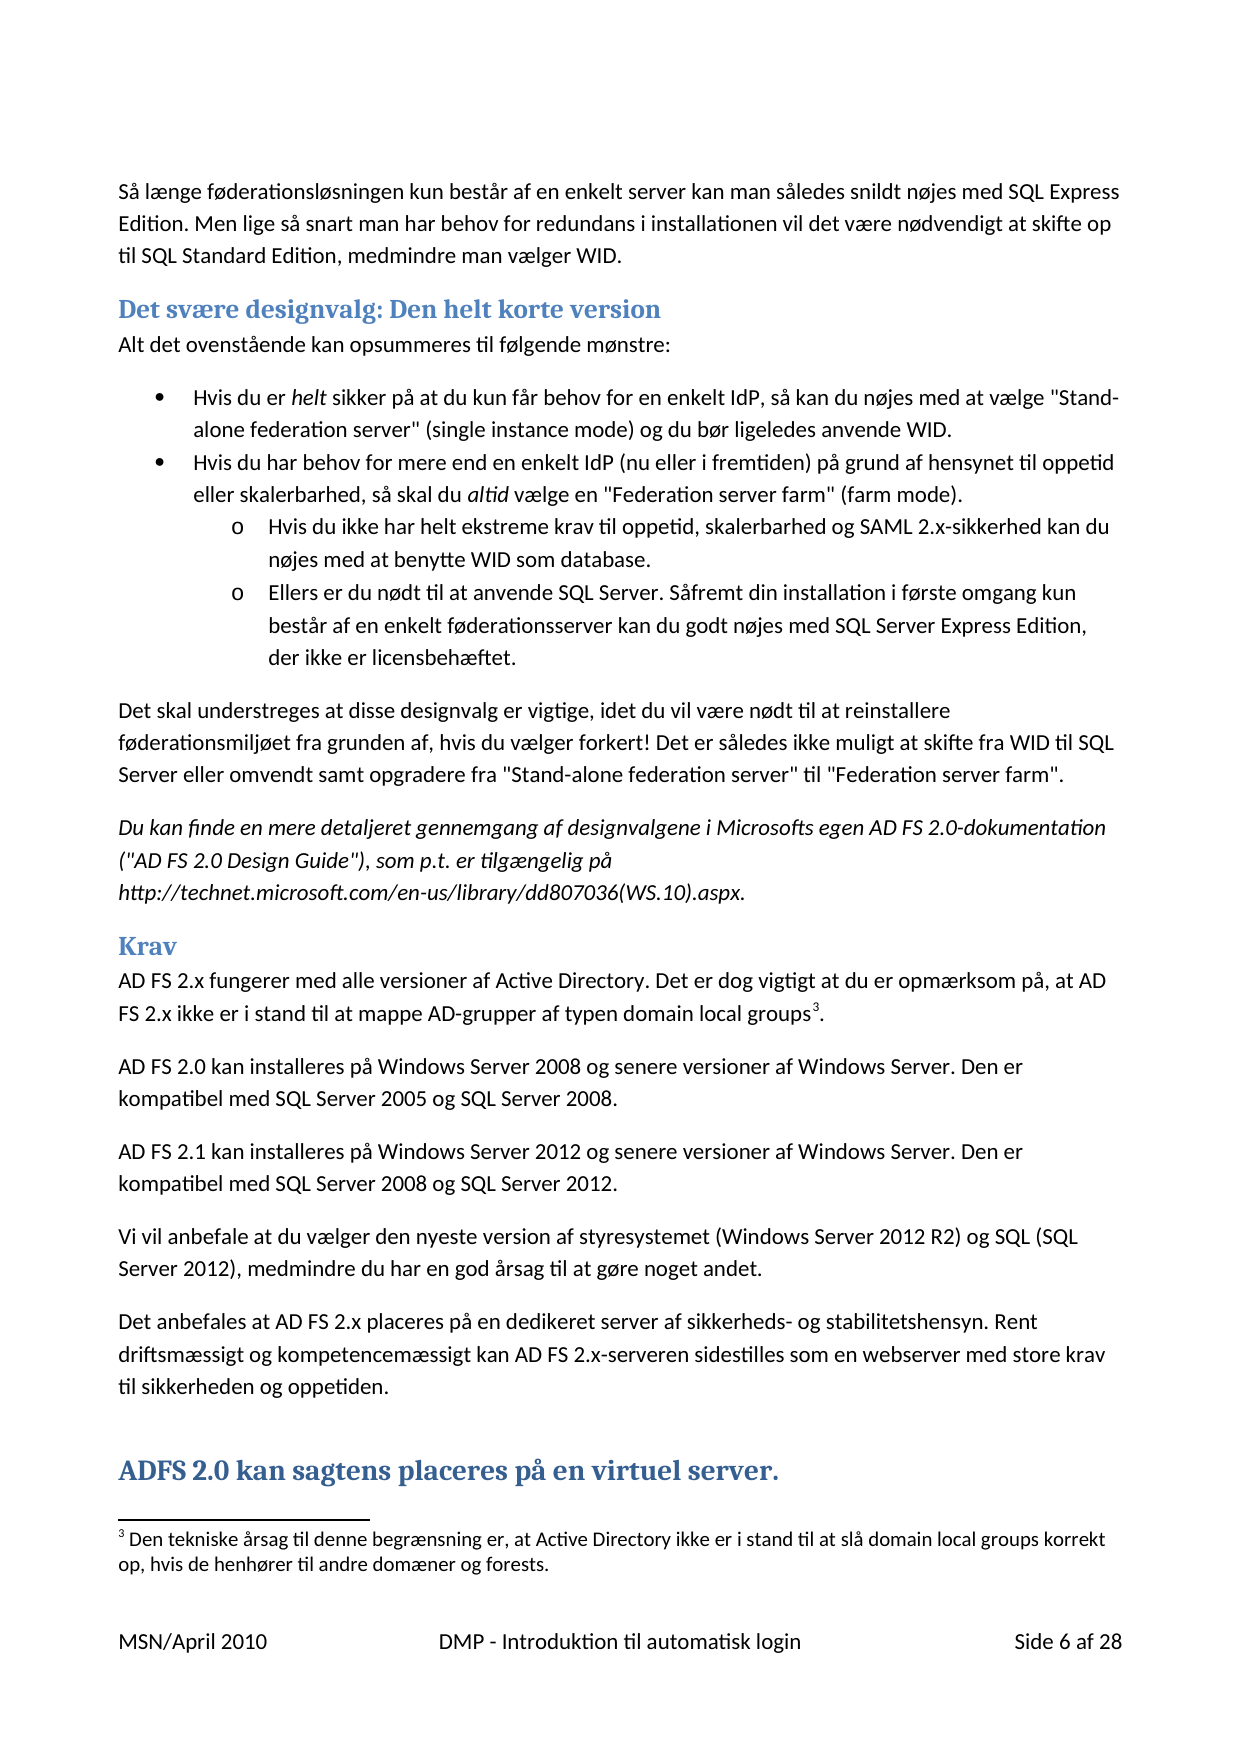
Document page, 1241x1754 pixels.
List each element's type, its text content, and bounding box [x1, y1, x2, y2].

list Hvis du har behov for mere end en enkelt IdP (nu eller i fremtiden) på grund af hensynet til oppetid eller skalerbarhed, så skal du altid vælge en "Federation server farm" (farm mode). [156, 448, 1122, 508]
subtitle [118, 1454, 1122, 1488]
text Det skal understreges at disse designvalg er vigtige, idet du vil være nødt til at reinstallere føderationsmiljøet fra grunden af, hvis du vælger forkert! Det er således ikke muligt at skifte fra WID til SQL Server eller omvendt samt opgradere fra "Stand-alone federation server" til "Federation server farm". [118, 696, 1122, 788]
text Så længe føderationsløsningen kun består af en enkelt server kan man således snildt nøjes med SQL Express Edition. Men lige så snart man har behov for redundans i installationen vil det være nødvendigt at skifte op til SQL Standard Edition, medmindre man vælger WID. [118, 177, 1122, 269]
text AD FS 2.1 kan installeres på Windows Server 2012 og senere versioner af Windows Server. Den er kompatibel med SQL Server 2008 og SQL Server 2012. [118, 1137, 1122, 1197]
text Du kan finde en mere detaljeret gennemgang af designvalgene i Microsofts egen AD FS 2.0-dokumentation ("AD FS 2.0 Design Guide"), som p.t. er tilgængelig på http://technet.microsoft.com/en-us/library/dd807036(WS.10).aspx. [118, 813, 1122, 906]
list Ellers er du nødt til at anvende SQL Server. Såfremt din installation i første omgang kun består af en enkelt føderationsserver kan du godt nøjes med SQL Server Express Edition, der ikke er licensbehæftet. [231, 578, 1122, 671]
list Hvis du er helt sikker på at du kun får behov for en enkelt IdP, så kan du nøjes med at vælge "Stand-alone federation server" (single instance mode) og du bør ligeledes anvende WID. [156, 383, 1122, 443]
list Hvis du ikke har helt ekstreme krav til oppetid, skalerbarhed og SAML 2.x-sikkerhed kan du nøjes med at benytte WID som database. [231, 512, 1122, 573]
text Alt det ovenstående kan opsummeres til følgende mønstre: [118, 330, 1122, 358]
subtitle Krav [118, 931, 1122, 962]
subtitle Det svære designvalg: Den helt korte version [118, 294, 1122, 326]
text Vi vil anbefale at du vælger den nyeste version af styresystemet (Windows Server 2012 R2) og SQL (SQL Server 2012), medmindre du har en god årsag til at gøre noget andet. [118, 1222, 1122, 1282]
text AD FS 2.x fungerer med alle versioner af Active Directory. Det er dog vigtigt at du er opmærksom på, at AD FS 2.x ikke er i stand til at mappe AD-grupper af typen domain local groups. [118, 967, 1122, 1027]
text Det anbefales at AD FS 2.x placeres på en dedikeret server af sikkerheds- og stabilitetshensyn. Rent driftsmæssigt og kompetencemæssigt kan AD FS 2.x-serveren sidestilles som en webserver med store krav til sikkerheden og oppetiden. [118, 1307, 1122, 1400]
text AD FS 2.0 kan installeres på Windows Server 2008 og senere versioner af Windows Server. Den er kompatibel med SQL Server 2005 og SQL Server 2008. [118, 1052, 1122, 1112]
